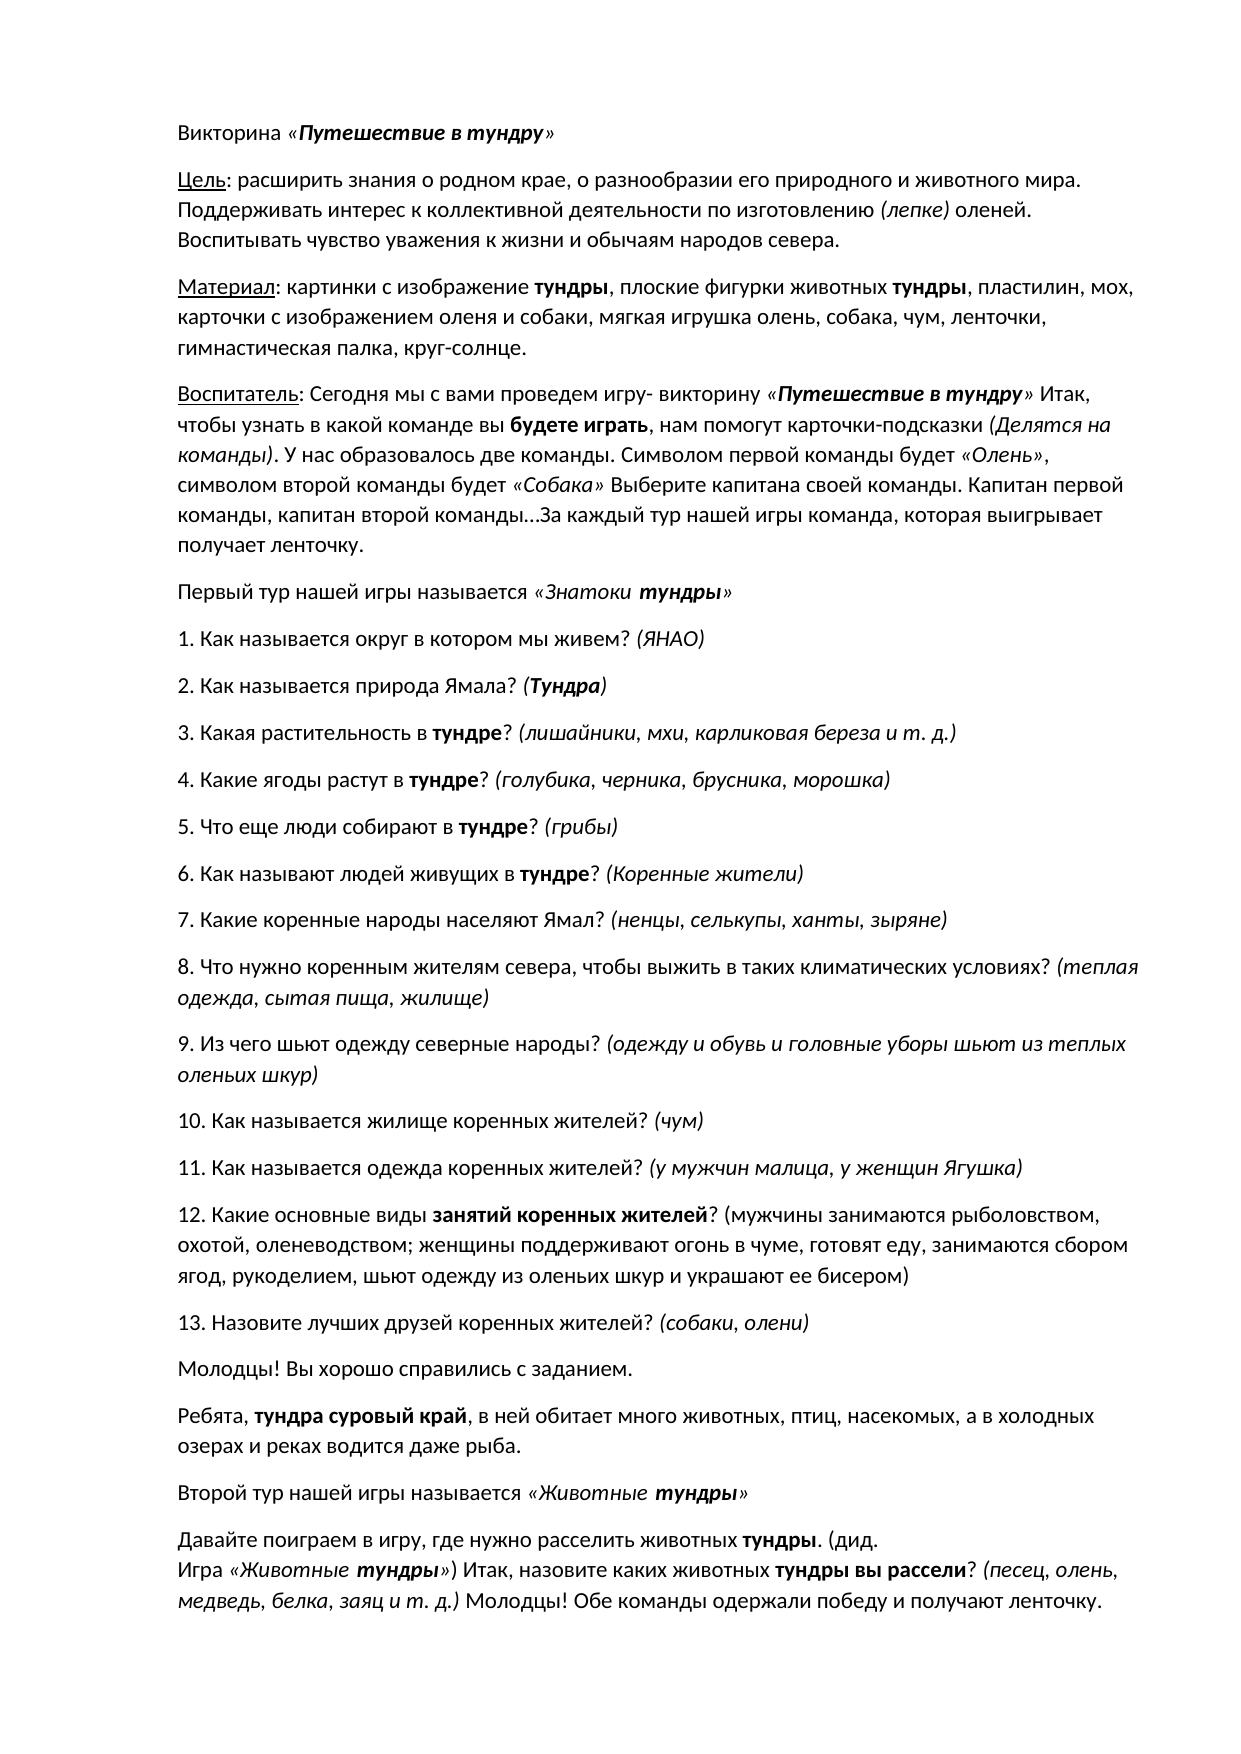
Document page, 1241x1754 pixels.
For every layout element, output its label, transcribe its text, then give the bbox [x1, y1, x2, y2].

text Викторина «Путешествие в тундру» [177, 118, 1152, 146]
text 4. Какие ягоды растут в тундре? (голубика, черника, брусника, морошка) [177, 765, 1152, 793]
text 2. Как называется природа Ямала? (Тундра) [177, 671, 1152, 699]
text Цель: расширить знания о родном крае, о разнообразии его природного и животного мира. Поддерживать интерес к коллективной деятельности по изготовлению (лепке) оленей. Воспитывать чувство уважения к жизни и обычаям народов севера. [177, 165, 1152, 253]
text Первый тур нашей игры называется «Знатоки тундры» [177, 577, 1152, 606]
text 10. Как называется жилище коренных жителей? (чум) [177, 1107, 1152, 1135]
text 11. Как называется одежда коренных жителей? (у мужчин малица, у женщин Ягушка) [177, 1153, 1152, 1182]
text 9. Из чего шьют одежду северные народы? (одежду и обувь и головные уборы шьют из теплых оленьих шкур) [177, 1029, 1152, 1088]
text 13. Назовите лучших друзей коренных жителей? (собаки, олени) [177, 1308, 1152, 1336]
text 6. Как называют людей живущих в тундре? (Коренные жители) [177, 859, 1152, 887]
text 8. Что нужно коренным жителям севера, чтобы выжить в таких климатических условиях? (теплая одежда, сытая пища, жилище) [177, 952, 1152, 1011]
text Молодцы! Вы хорошо справились с заданием. [177, 1354, 1152, 1383]
text 1. Как называется округ в котором мы живем? (ЯНАО) [177, 624, 1152, 652]
text Ребята, тундра суровый край, в ней обитает много животных, птиц, насекомых, а в холодных озерах и реках водится даже рыба. [177, 1401, 1152, 1460]
text Воспитатель: Сегодня мы с вами проведем игру- викторину «Путешествие в тундру» Итак, чтобы узнать в какой команде вы будете играть, нам помогут карточки-подсказки (Делятся на команды). У нас образовалось две команды. Символом первой команды будет «Олень», символом второй команды будет «Собака» Выберите капитана своей команды. Капитан первой команды, капитан второй команды…За каждый тур нашей игры команда, которая выигрывает получает ленточку. [177, 379, 1152, 559]
text 3. Какая растительность в тундре? (лишайники, мхи, карликовая береза и т. д.) [177, 718, 1152, 746]
text Давайте поиграем в игру, где нужно расселить животных тундры. (дид. Игра «Животные тундры») Итак, назовите каких животных тундры вы рассели? (песец, олень, медведь, белка, заяц и т. д.) Молодцы! Обе команды одержали победу и получают ленточку. [177, 1525, 1152, 1614]
text 7. Какие коренные народы населяют Ямал? (ненцы, селькупы, ханты, зыряне) [177, 906, 1152, 934]
text 12. Какие основные виды занятий коренных жителей? (мужчины занимаются рыболовством, охотой, оленеводством; женщины поддерживают огонь в чуме, готовят еду, занимаются сбором ягод, рукоделием, шьют одежду из оленьих шкур и украшают ее бисером) [177, 1200, 1152, 1289]
text Материал: картинки с изображение тундры, плоские фигурки животных тундры, пластилин, мох, карточки с изображением оленя и собаки, мягкая игрушка олень, собака, чум, ленточки, гимнастическая палка, круг-солнце. [177, 272, 1152, 361]
text 5. Что еще люди собирают в тундре? (грибы) [177, 812, 1152, 840]
text Второй тур нашей игры называется «Животные тундры» [177, 1478, 1152, 1507]
